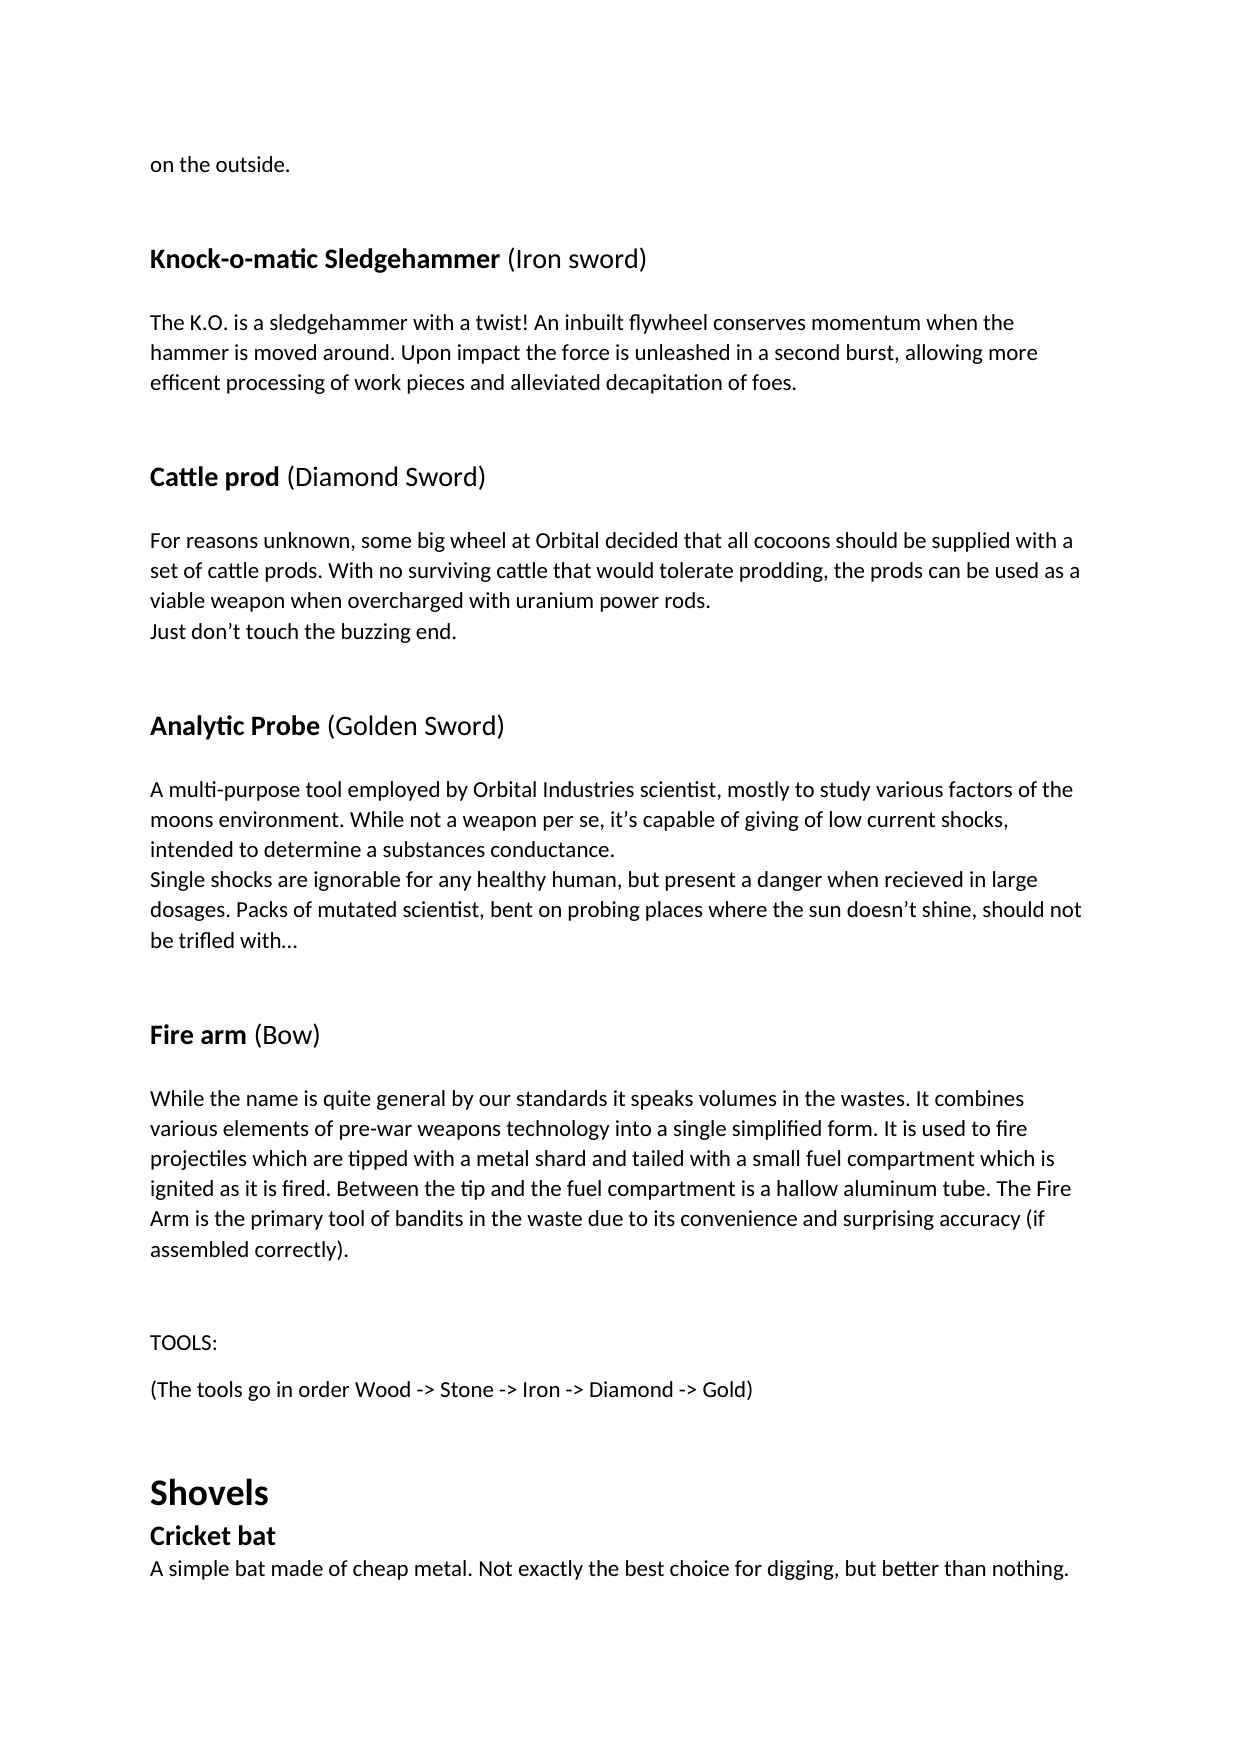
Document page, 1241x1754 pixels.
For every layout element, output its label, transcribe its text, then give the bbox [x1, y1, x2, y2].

text TOOLS: [150, 1328, 1090, 1357]
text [150, 1469, 1090, 1582]
text (The tools go in order Wood -> Stone -> Iron -> Diamond -> Gold) [150, 1375, 1090, 1403]
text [150, 150, 1090, 1263]
